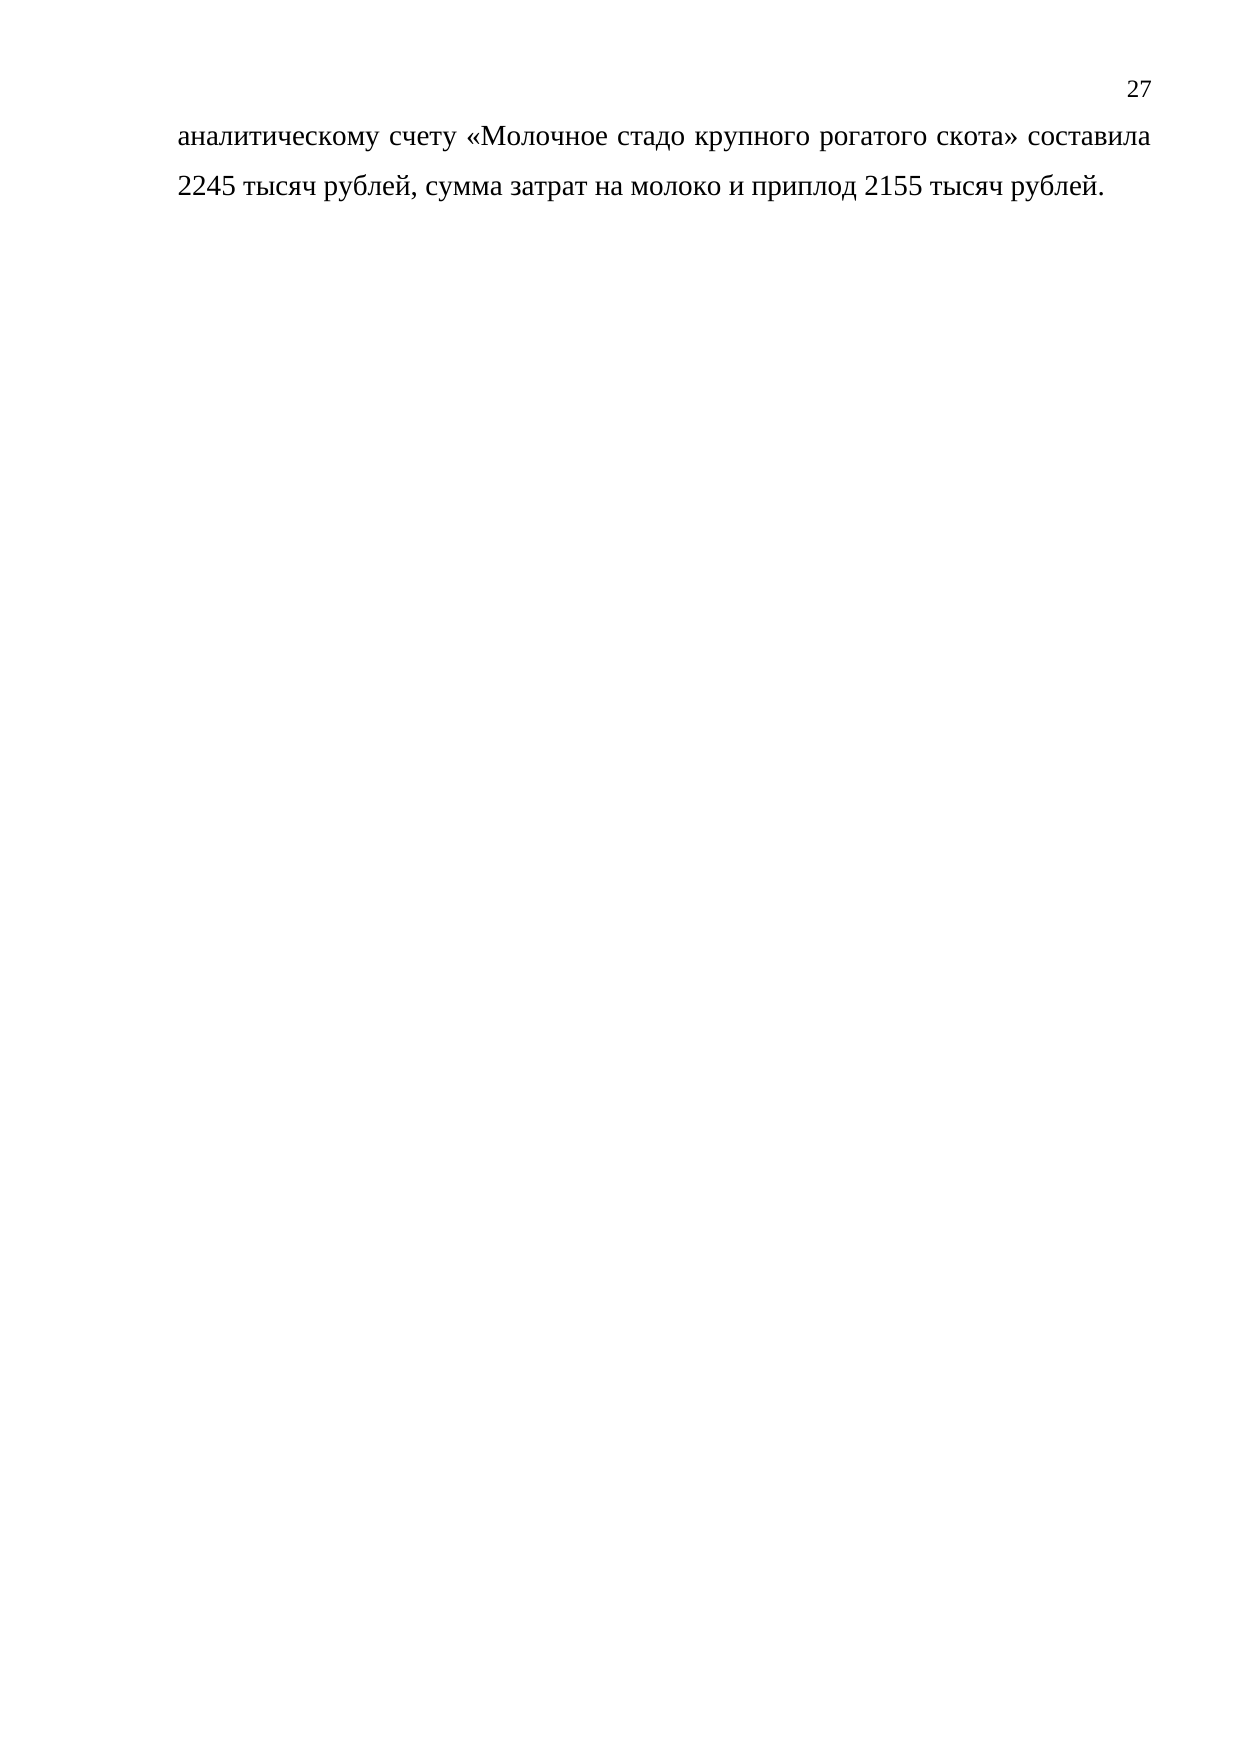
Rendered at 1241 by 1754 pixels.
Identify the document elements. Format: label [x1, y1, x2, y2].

text [177, 118, 1152, 202]
